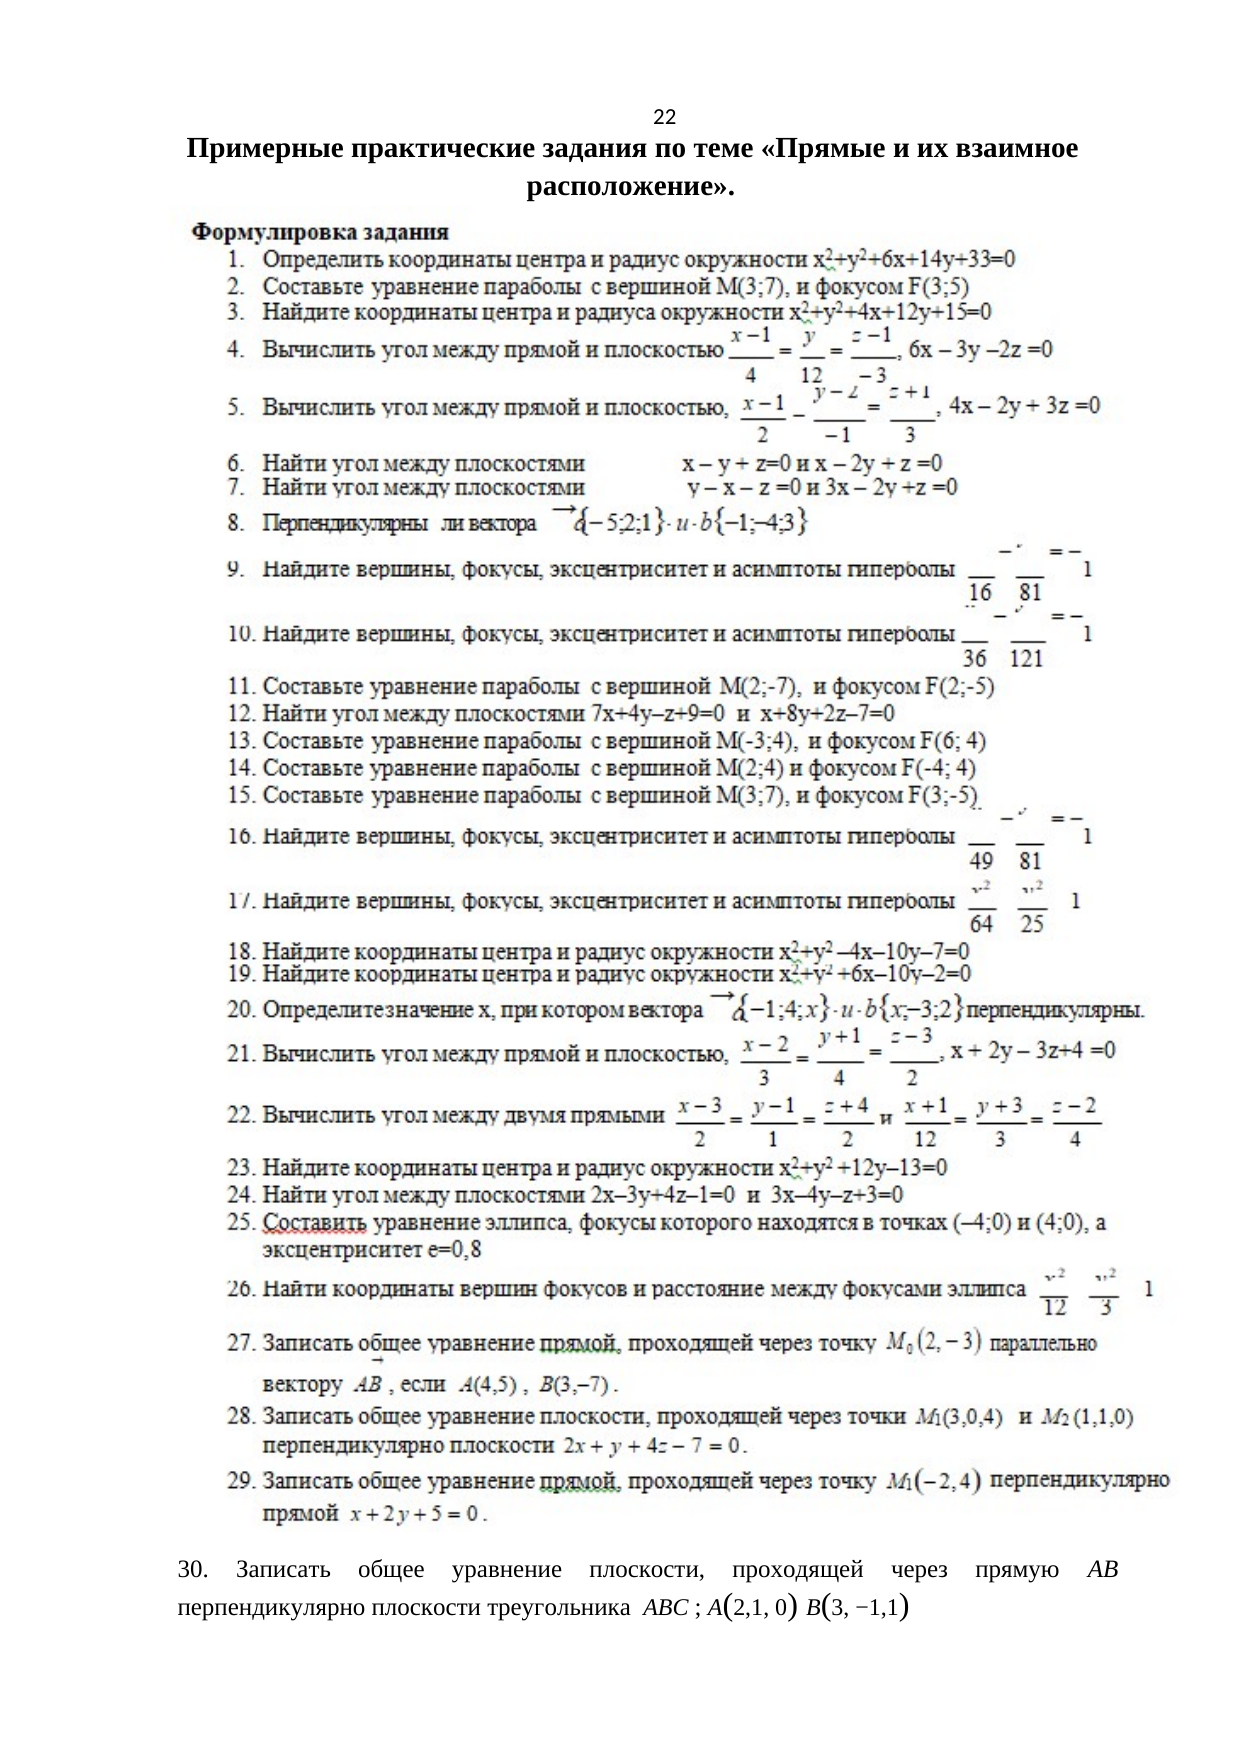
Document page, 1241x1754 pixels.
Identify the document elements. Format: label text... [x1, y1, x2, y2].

text 30. Записать общее уравнение плоскости, проходящей через прямую AB перпендикулярно плоскости треугольника ABC ; A(2,1, 0) B(3, −1,1) [177, 1531, 1120, 1623]
text Примерные практические задания по теме «Прямые и их взаимное расположение». [177, 130, 1084, 201]
picture [117, 206, 1204, 1531]
